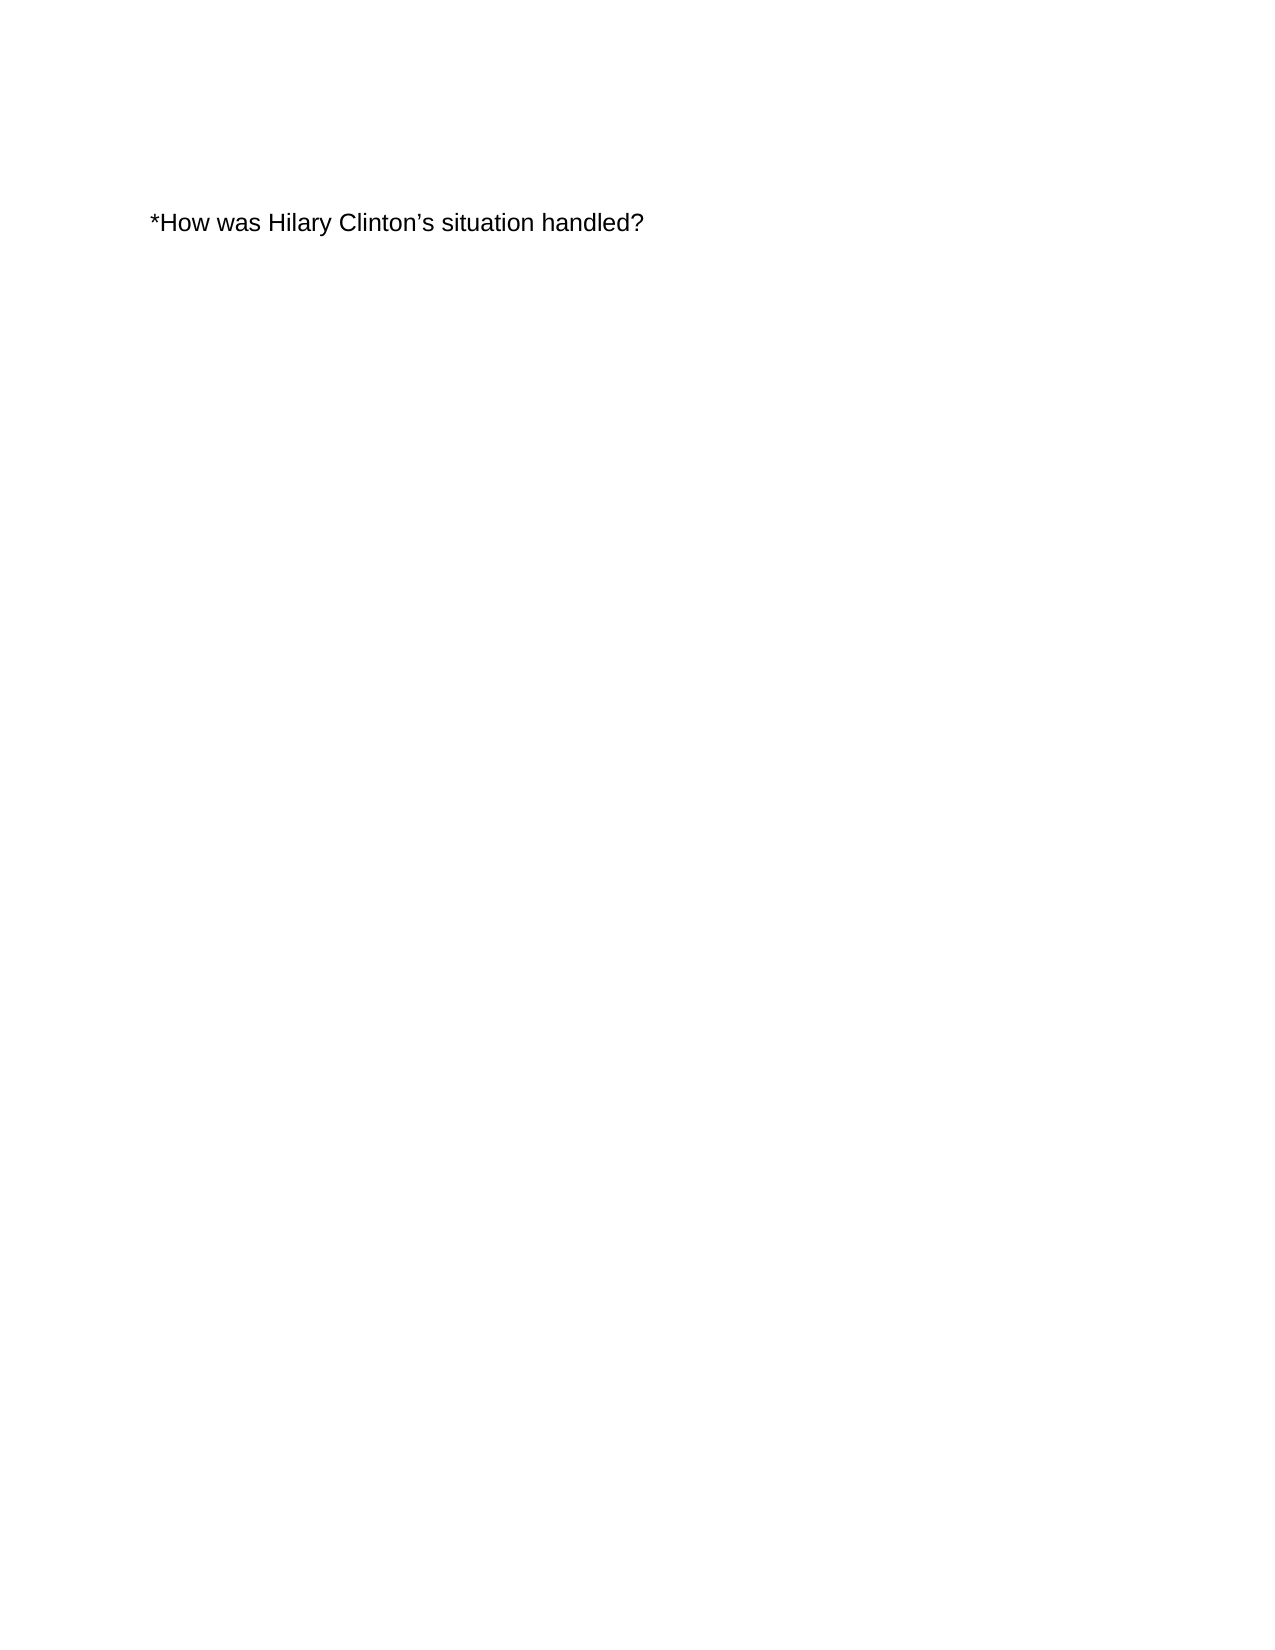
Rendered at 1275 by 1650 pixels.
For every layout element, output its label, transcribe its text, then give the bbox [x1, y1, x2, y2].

list *How was Hilary Clinton’s situation handled? [150, 207, 1125, 236]
